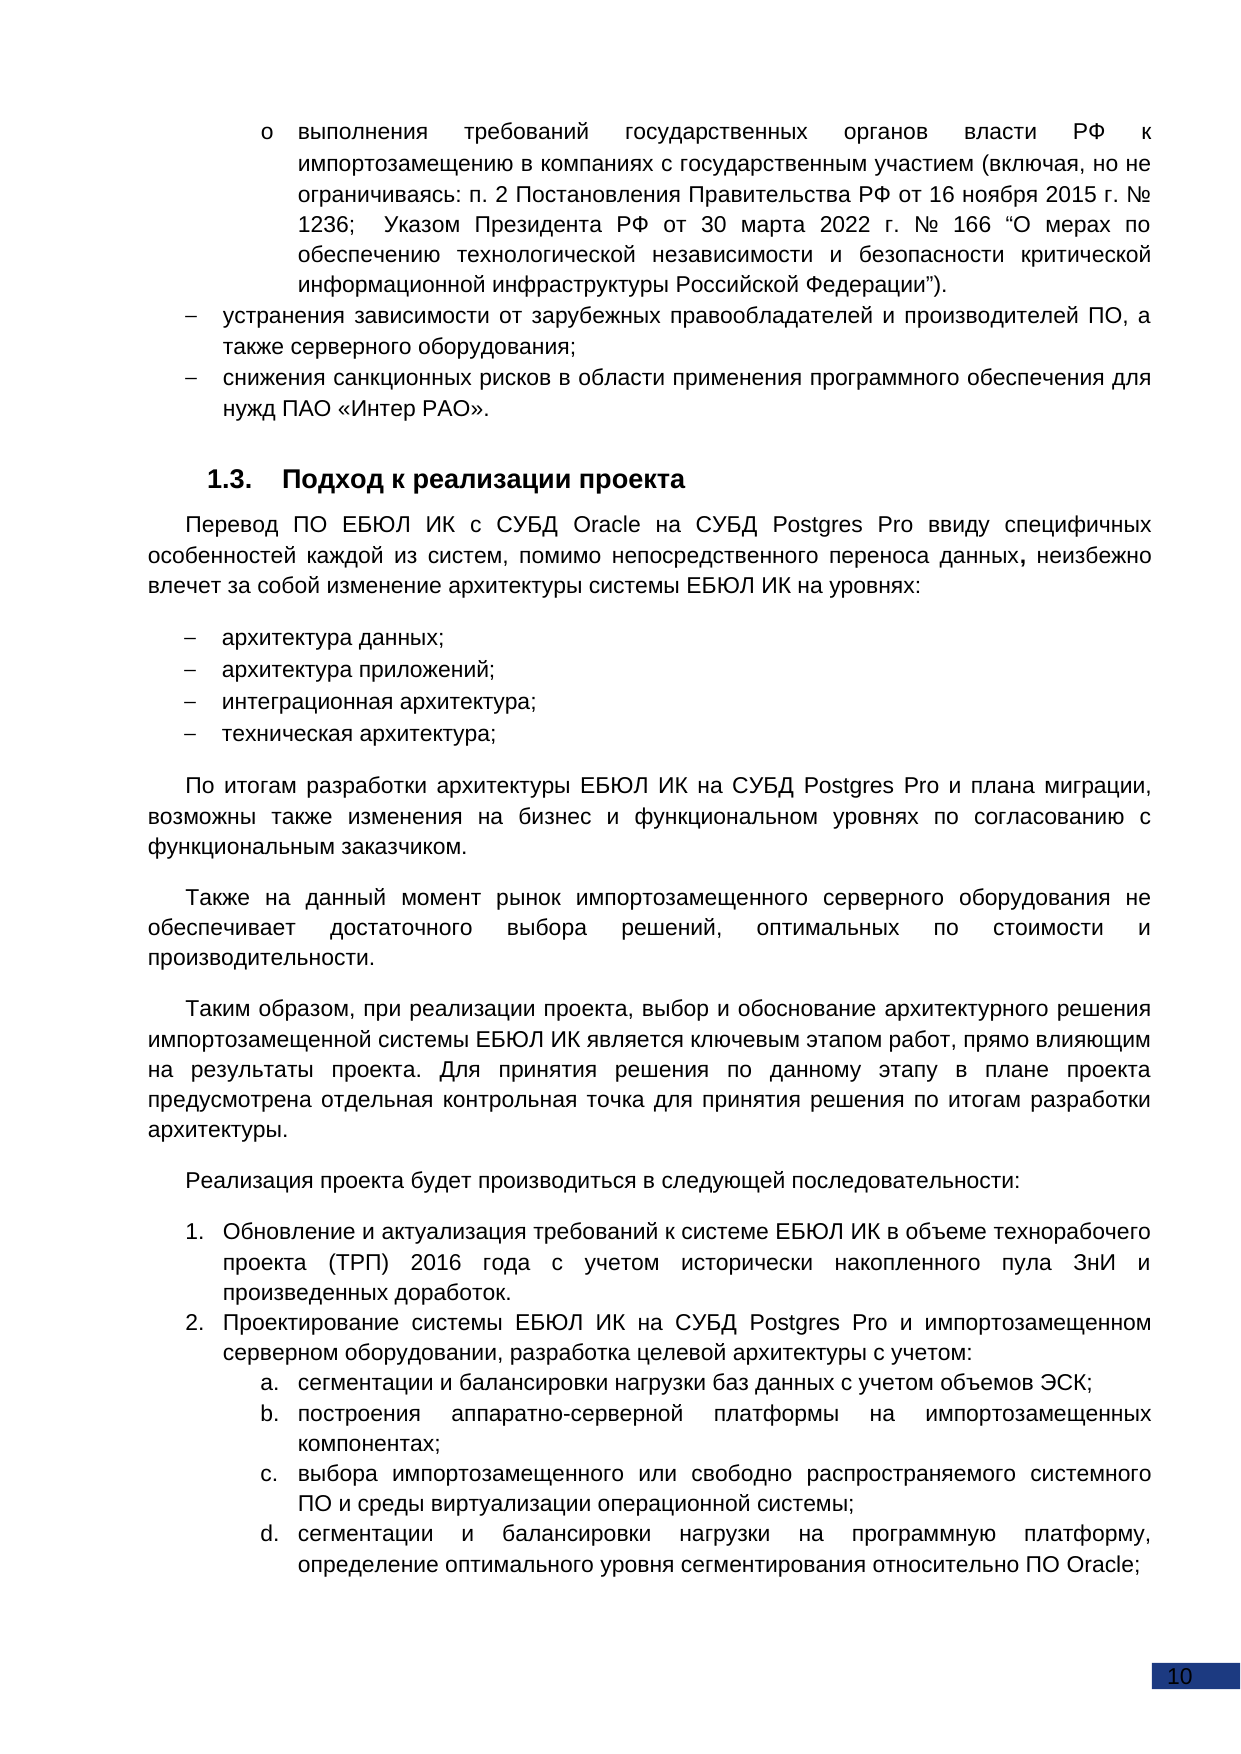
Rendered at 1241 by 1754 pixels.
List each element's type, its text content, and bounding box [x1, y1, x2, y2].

subtitle Подход к реализации проекта [207, 463, 1152, 494]
list построения аппаратно-серверной платформы на импортозамещенных компонентах; [260, 1399, 1152, 1456]
list выполнения требований государственных органов власти РФ к импортозамещению в компаниях с государственным участием (включая, но не ограничиваясь: п. 2 Постановления Правительства РФ от 16 ноября 2015 г. № 1236; Указом Президента РФ от 30 марта 2022 г. № 166 “О мерах по обеспечению технологической независимости и безопасности критической информационной инфраструктуры Российской Федерации”). [260, 118, 1152, 297]
list интеграционная архитектура; [184, 687, 1152, 715]
text По итогам разработки архитектуры ЕБЮЛ ИК на СУБД Postgres Pro и плана миграции, возможны также изменения на бизнес и функциональном уровнях по согласованию с функциональным заказчиком. [148, 772, 1152, 859]
text Также на данный момент рынок импортозамещенного серверного оборудования не обеспечивает достаточного выбора решений, оптимальных по стоимости и производительности. [148, 884, 1152, 971]
list сегментации и балансировки нагрузки баз данных с учетом объемов ЭСК; [260, 1369, 1152, 1396]
list Проектирование системы ЕБЮЛ ИК на СУБД Postgres Pro и импортозамещенном серверном оборудовании, разработка целевой архитектуры с учетом: [185, 1309, 1152, 1366]
list архитектура данных; [184, 623, 1152, 651]
list архитектура приложений; [184, 655, 1152, 683]
list снижения санкционных рисков в области применения программного обеспечения для нужд ПАО «Интер РАО». [185, 363, 1152, 422]
text Реализация проекта будет производиться в следующей последовательности: [148, 1167, 1152, 1194]
text Таким образом, при реализации проекта, выбор и обоснование архитектурного решения импортозамещенной системы ЕБЮЛ ИК является ключевым этапом работ, прямо влияющим на результаты проекта. Для принятия решения по данному этапу в плане проекта предусмотрена отдельная контрольная точка для принятия решения по итогам разработки архитектуры. [148, 995, 1152, 1143]
list Обновление и актуализация требований к системе ЕБЮЛ ИК в объеме технорабочего проекта (ТРП) 2016 года с учетом исторически накопленного пула ЗнИ и произведенных доработок. [185, 1218, 1152, 1305]
text Перевод ПО ЕБЮЛ ИК с СУБД Oracle на СУБД Postgres Pro ввиду специфичных особенностей каждой из систем, помимо непосредственного переноса данных, неизбежно влечет за собой изменение архитектуры системы ЕБЮЛ ИК на уровнях: [148, 511, 1152, 598]
list выбора импортозамещенного или свободно распространяемого системного ПО и среды виртуализации операционной системы; [260, 1460, 1152, 1517]
list сегментации и балансировки нагрузки на программную платформу, определение оптимального уровня сегментирования относительно ПО Oracle; [260, 1520, 1152, 1577]
list техническая архитектура; [184, 719, 1152, 747]
list устранения зависимости от зарубежных правообладателей и производителей ПО, а также серверного оборудования; [185, 301, 1152, 359]
